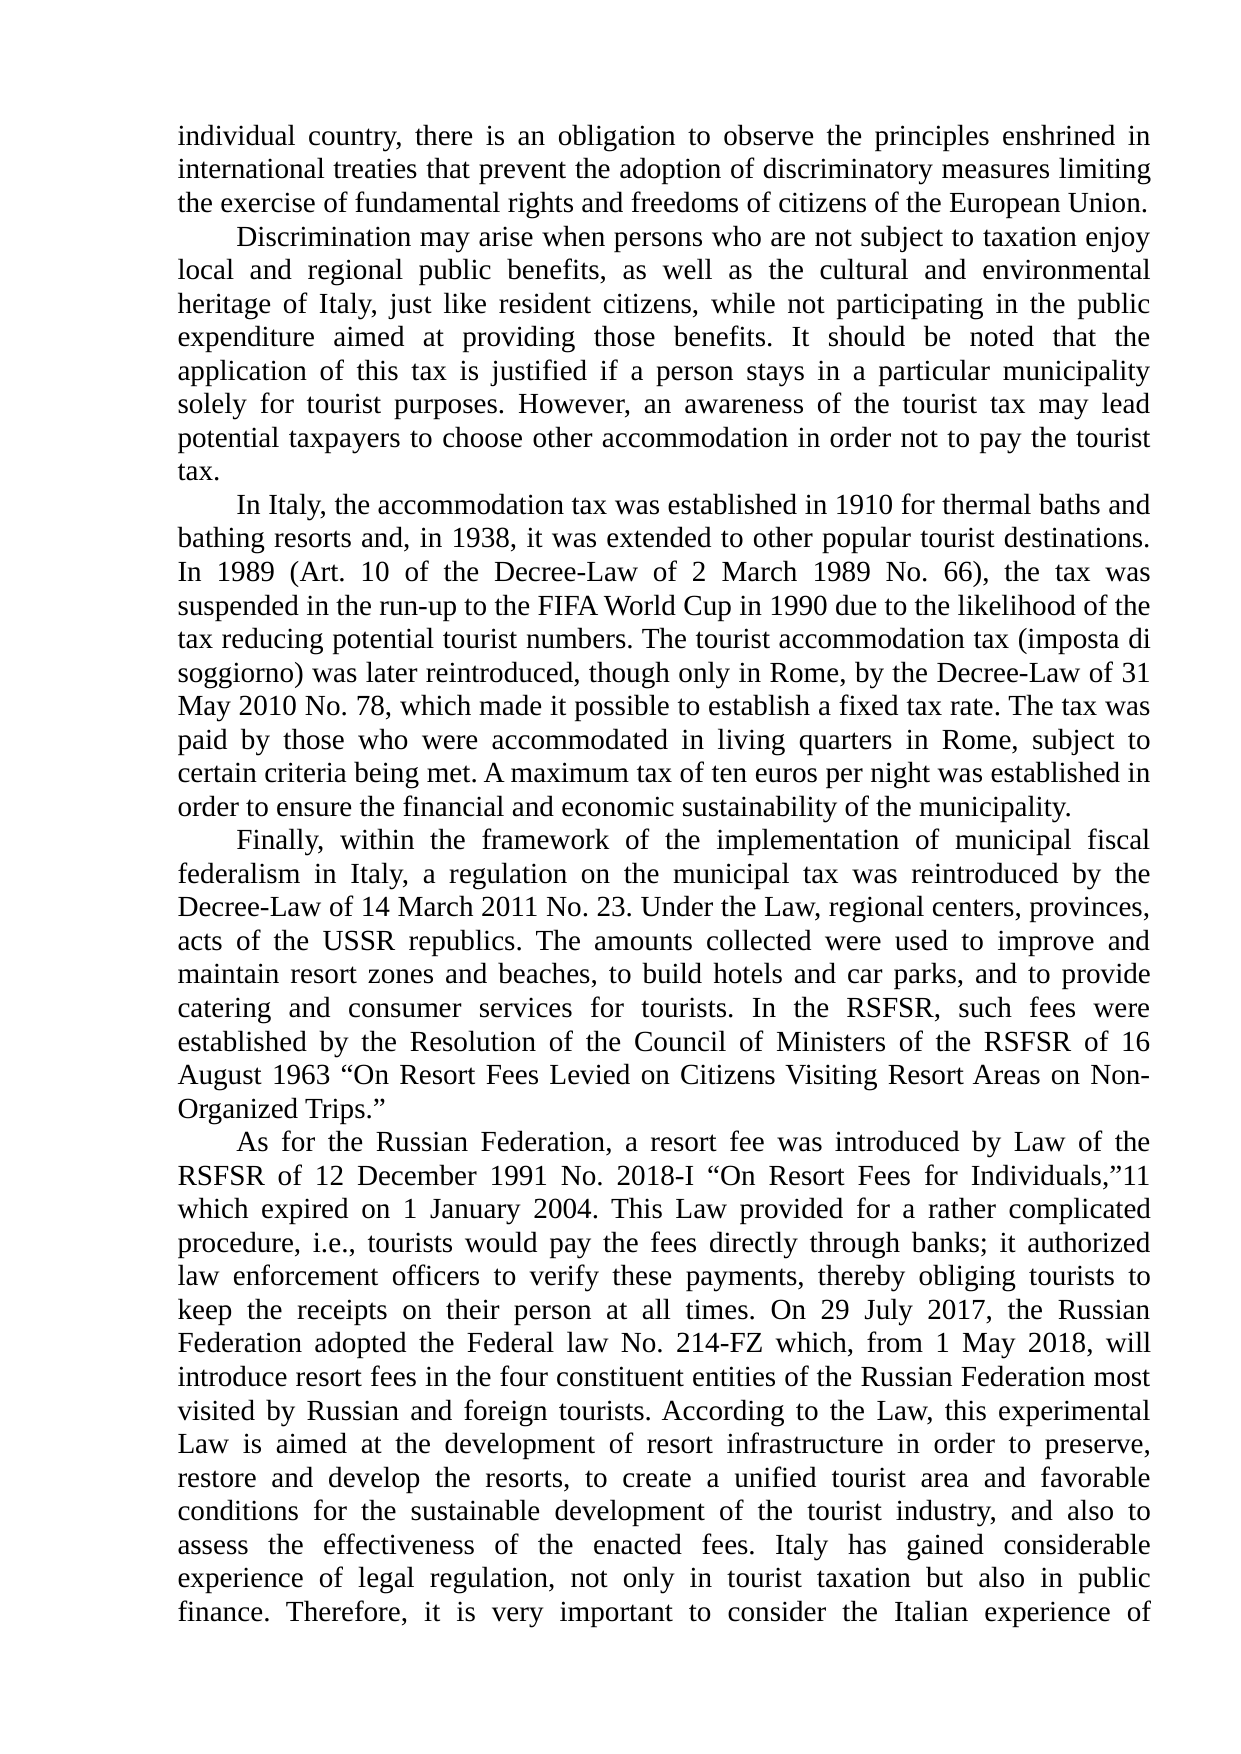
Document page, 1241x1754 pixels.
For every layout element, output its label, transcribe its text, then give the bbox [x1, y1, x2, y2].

text Discrimination may arise when persons who are not subject to taxation enjoy local and regional public benefits, as well as the cultural and environmental heritage of Italy, just like resident citizens, while not participating in the public expenditure aimed at providing those benefits. It should be noted that the application of this tax is justified if a person stays in a particular municipality solely for tourist purposes. However, an awareness of the tourist tax may lead potential taxpayers to choose other accommodation in order not to pay the tourist tax. [177, 219, 1152, 487]
text In Italy, the accommodation tax was established in 1910 for thermal baths and bathing resorts and, in 1938, it was extended to other popular tourist destinations. In 1989 (Art. 10 of the Decree-Law of 2 March 1989 No. 66), the tax was suspended in the run-up to the FIFA World Cup in 1990 due to the likelihood of the tax reducing potential tourist numbers. The tourist accommodation tax (imposta di soggiorno) was later reintroduced, though only in Rome, by the Decree-Law of 31 May 2010 No. 78, which made it possible to establish a fixed tax rate. The tax was paid by those who were accommodated in living quarters in Rome, subject to certain criteria being met. A maximum tax of ten euros per night was established in order to ensure the financial and economic sustainability of the municipality. [177, 487, 1152, 822]
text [177, 118, 1152, 219]
text Finally, within the framework of the implementation of municipal fiscal federalism in Italy, a regulation on the municipal tax was reintroduced by the Decree-Law of 14 March 2011 No. 23. Under the Law, regional centers, provinces, acts of the USSR republics. The amounts collected were used to improve and maintain resort zones and beaches, to build hotels and car parks, and to provide catering and consumer services for tourists. In the RSFSR, such fees were established by the Resolution of the Council of Ministers of the RSFSR of 16 August 1963 “On Resort Fees Levied on Citizens Visiting Resort Areas on Non-Organized Trips.” [177, 822, 1152, 1124]
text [177, 1124, 1152, 1627]
